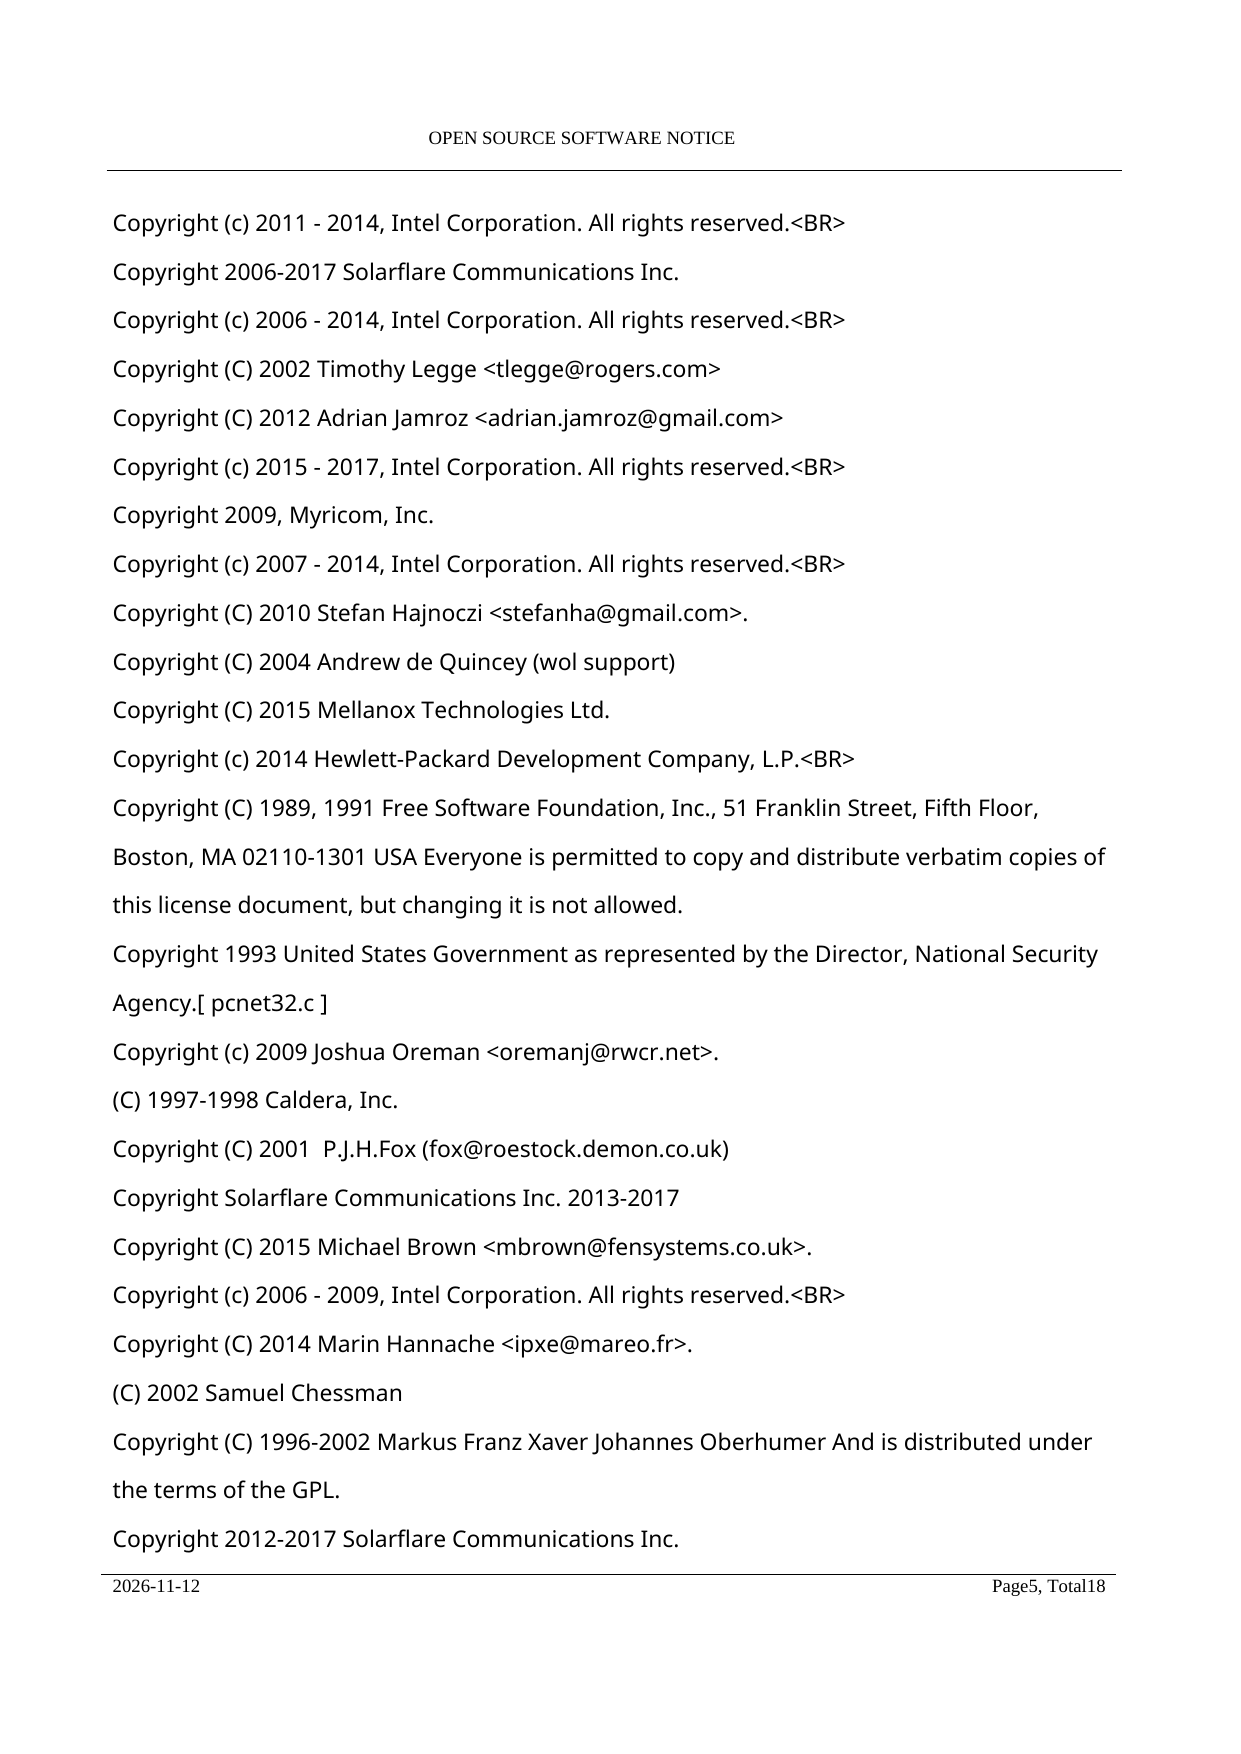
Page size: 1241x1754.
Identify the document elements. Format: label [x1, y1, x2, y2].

text [112, 206, 1128, 1555]
